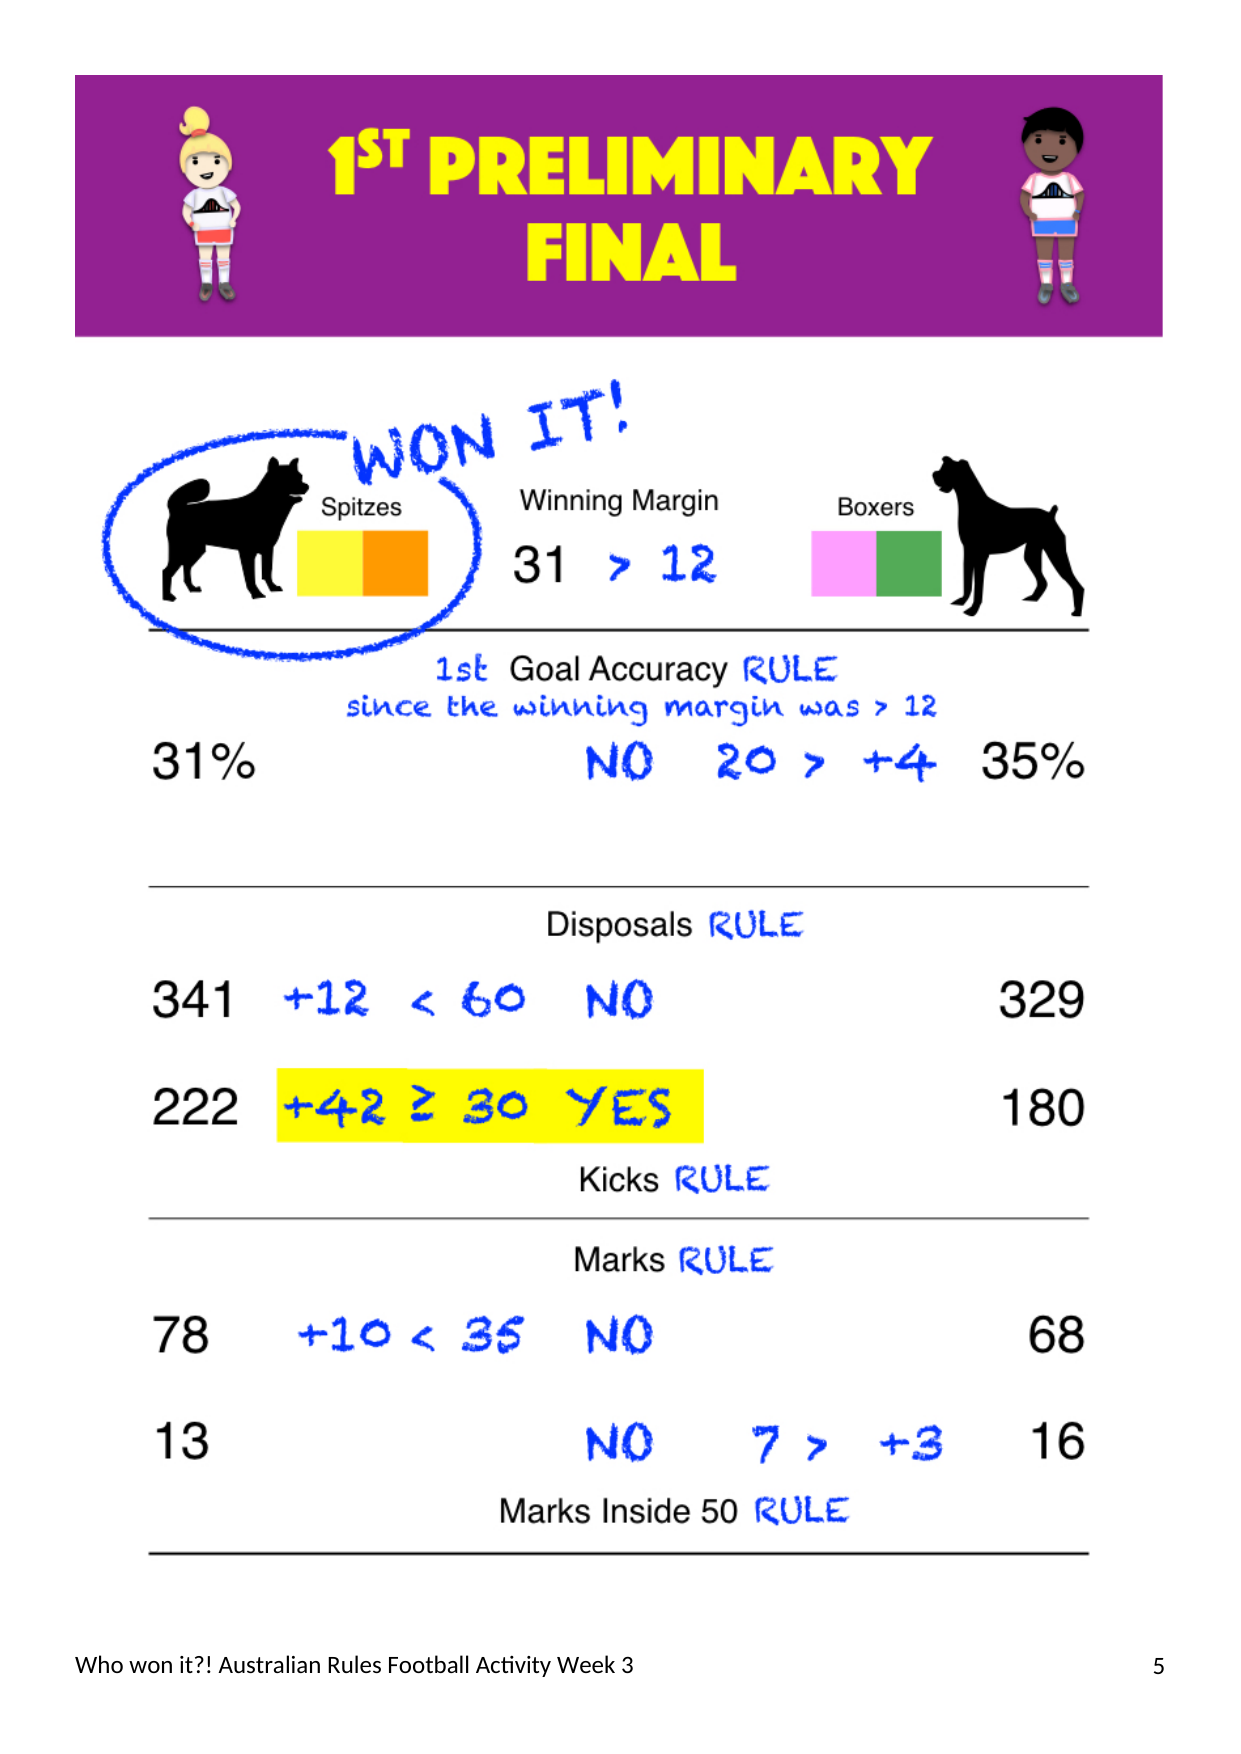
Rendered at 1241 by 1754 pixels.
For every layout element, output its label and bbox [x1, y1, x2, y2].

picture [75, 75, 1163, 1625]
